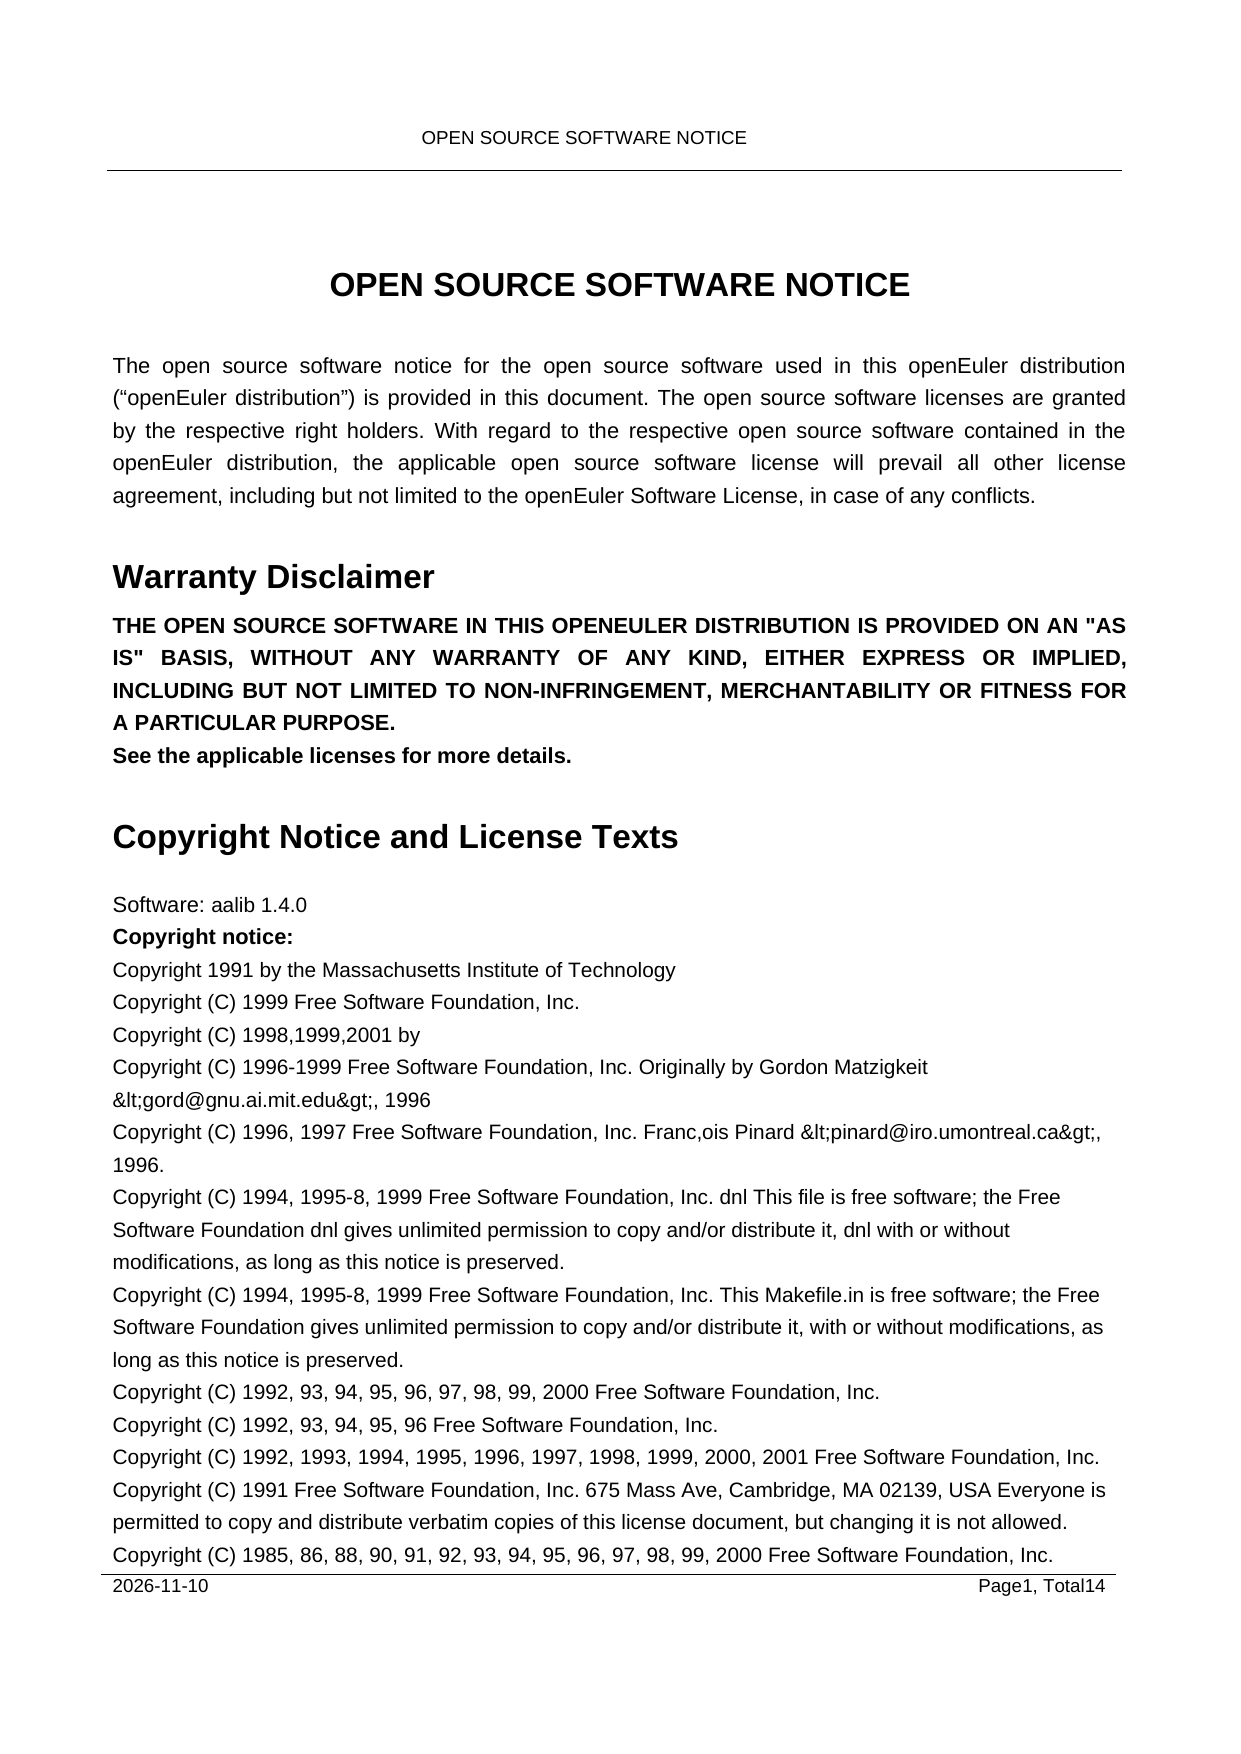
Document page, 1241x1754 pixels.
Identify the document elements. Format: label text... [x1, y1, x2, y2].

text Copyright (C) 1998,1999,2001 by [112, 1018, 1128, 1051]
text Warranty Disclaimer [112, 544, 1128, 609]
text Copyright (C) 1992, 93, 94, 95, 96, 97, 98, 99, 2000 Free Software Foundation, Inc. [112, 1376, 1128, 1408]
text Software: aalib 1.4.0 [112, 888, 1128, 921]
text Copyright (C) 1994, 1995-8, 1999 Free Software Foundation, Inc. dnl This file is free software; the Free Software Foundation dnl gives unlimited permission to copy and/or distribute it, dnl with or without modifications, as long as this notice is preserved. [112, 1181, 1128, 1278]
text Copyright (C) 1992, 93, 94, 95, 96 Free Software Foundation, Inc. [112, 1408, 1128, 1441]
text Copyright (C) 1985, 86, 88, 90, 91, 92, 93, 94, 95, 96, 97, 98, 99, 2000 Free Software Foundation, Inc. [112, 1538, 1128, 1571]
text Copyright (C) 1999 Free Software Foundation, Inc. [112, 986, 1128, 1018]
text Copyright (C) 1996-1999 Free Software Foundation, Inc. Originally by Gordon Matzigkeit &lt;gord@gnu.ai.mit.edu&gt;, 1996 [112, 1051, 1128, 1116]
text Copyright (C) 1994, 1995-8, 1999 Free Software Foundation, Inc. This Makefile.in is free software; the Free Software Foundation gives unlimited permission to copy and/or distribute it, with or without modifications, as long as this notice is preserved. [112, 1278, 1128, 1376]
text Copyright (C) 1991 Free Software Foundation, Inc. 675 Mass Ave, Cambridge, MA 02139, USA Everyone is permitted to copy and distribute verbatim copies of this license document, but changing it is not allowed. [112, 1473, 1128, 1538]
text Copyright notice: [112, 921, 1128, 953]
text Copyright (C) 1996, 1997 Free Software Foundation, Inc. Franc,ois Pinard &lt;pinard@iro.umontreal.ca&gt;, 1996. [112, 1116, 1128, 1181]
text THE OPEN SOURCE SOFTWARE IN THIS OPENEULER DISTRIBUTION IS PROVIDED ON AN "AS IS" BASIS, WITHOUT ANY WARRANTY OF ANY KIND, EITHER EXPRESS OR IMPLIED, INCLUDING BUT NOT LIMITED TO NON-INFRINGEMENT, MERCHANTABILITY OR FITNESS FOR A PARTICULAR PURPOSE. See the applicable licenses for more details. [112, 609, 1128, 771]
text Copyright 1991 by the Massachusetts Institute of Technology [112, 953, 1128, 986]
text Copyright (C) 1992, 1993, 1994, 1995, 1996, 1997, 1998, 1999, 2000, 2001 Free Software Foundation, Inc. [112, 1441, 1128, 1473]
text Copyright Notice and License Texts [112, 804, 1128, 869]
text OPEN SOURCE SOFTWARE NOTICE [112, 251, 1128, 316]
text The open source software notice for the open source software used in this openEuler distribution (“openEuler distribution”) is provided in this document. The open source software licenses are granted by the respective right holders. With regard to the respective open source software contained in the openEuler distribution, the applicable open source software license will prevail all other license agreement, including but not limited to the openEuler Software License, in case of any conflicts. [112, 349, 1128, 511]
